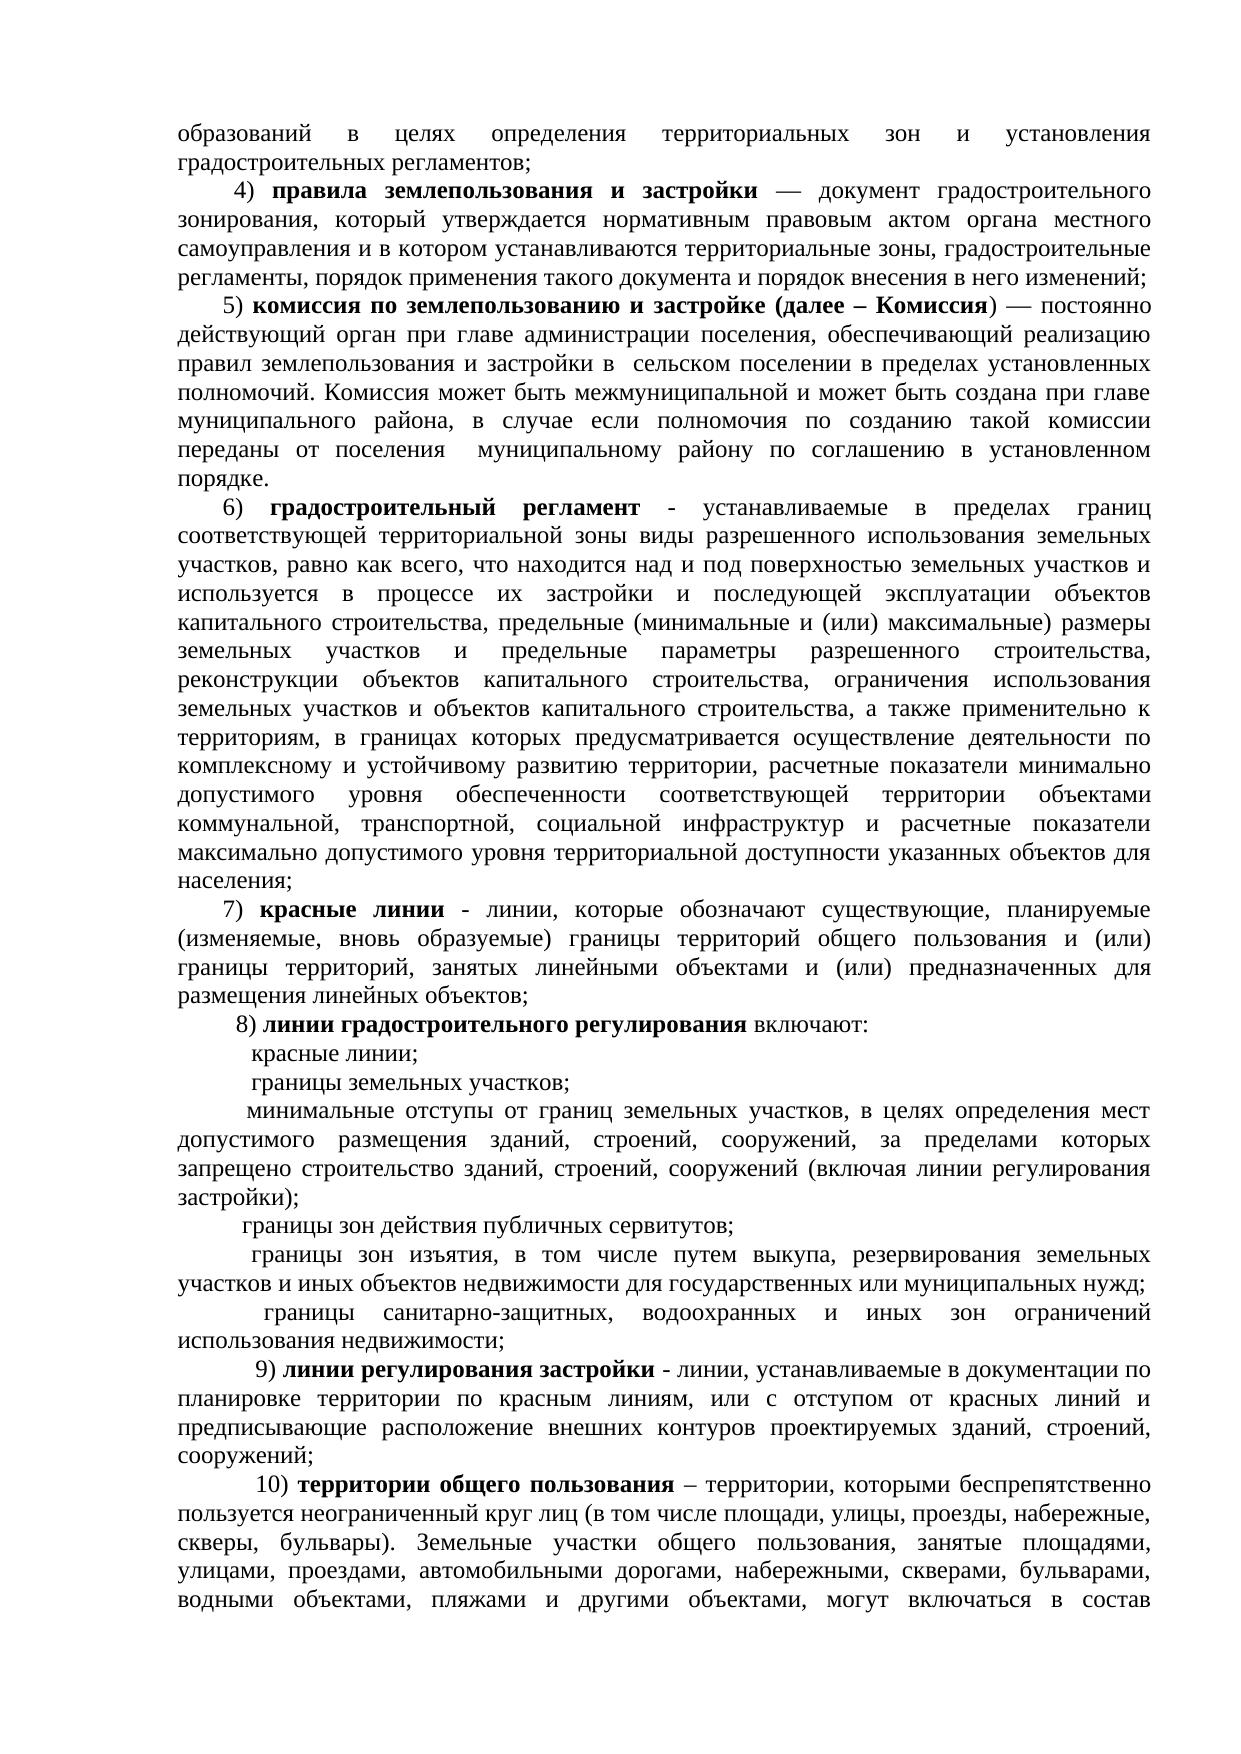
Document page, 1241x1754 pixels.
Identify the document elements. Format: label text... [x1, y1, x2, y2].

text 7) красные линии - линии, которые обозначают существующие, планируемые (изменяемые, вновь образуемые) границы территорий общего пользования и (или) границы территорий, занятых линейными объектами и (или) предназначенных для размещения линейных объектов; [177, 894, 1152, 1009]
text границы санитарно-защитных, водоохранных и иных зон ограничений использования недвижимости; [177, 1297, 1152, 1354]
text 6) градостроительный регламент - устанавливаемые в пределах границ соответствующей территориальной зоны виды разрешенного использования земельных участков, равно как всего, что находится над и под поверхностью земельных участков и используется в процессе их застройки и последующей эксплуатации объектов капитального строительства, предельные (минимальные и (или) максимальные) размеры земельных участков и предельные параметры разрешенного строительства, реконструкции объектов капитального строительства, ограничения использования земельных участков и объектов капитального строительства, а также применительно к территориям, в границах которых предусматривается осуществление деятельности по комплексному и устойчивому развитию территории, расчетные показатели минимально допустимого уровня обеспеченности соответствующей территории объектами коммунальной, транспортной, социальной инфраструктур и расчетные показатели максимально допустимого уровня территориальной доступности указанных объектов для населения; [177, 492, 1152, 894]
text 8) линии градостроительного регулирования включают: [177, 1009, 1152, 1038]
text 4) правила землепользования и застройки — документ градостроительного зонирования, который утверждается нормативным правовым актом органа местного самоуправления и в котором устанавливаются территориальные зоны, градостроительные регламенты, порядок применения такого документа и порядок внесения в него изменений; [177, 176, 1152, 291]
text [177, 118, 1152, 176]
text 5) комиссия по землепользованию и застройке (далее – Комиссия) — постоянно действующий орган при главе администрации поселения, обеспечивающий реализацию правил землепользования и застройки в сельском поселении в пределах установленных полномочий. Комиссия может быть межмуниципальной и может быть создана при главе муниципального района, в случае если полномочия по созданию такой комиссии переданы от поселения муниципальному району по соглашению в установленном порядке. [177, 291, 1152, 492]
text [177, 1469, 1152, 1613]
text 9) линии регулирования застройки - линии, устанавливаемые в документации по планировке территории по красным линиям, или с отступом от красных линий и предписывающие расположение внешних контуров проектируемых зданий, строений, сооружений; [177, 1354, 1152, 1469]
text красные линии; [177, 1038, 1152, 1067]
text границы зон изъятия, в том числе путем выкупа, резервирования земельных участков и иных объектов недвижимости для государственных или муниципальных нужд; [177, 1239, 1152, 1297]
text границы зон действия публичных сервитутов; [177, 1211, 1152, 1239]
text границы земельных участков; [177, 1067, 1152, 1096]
text минимальные отступы от границ земельных участков, в целях определения мест допустимого размещения зданий, строений, сооружений, за пределами которых запрещено строительство зданий, строений, сооружений (включая линии регулирования застройки); [177, 1096, 1152, 1211]
